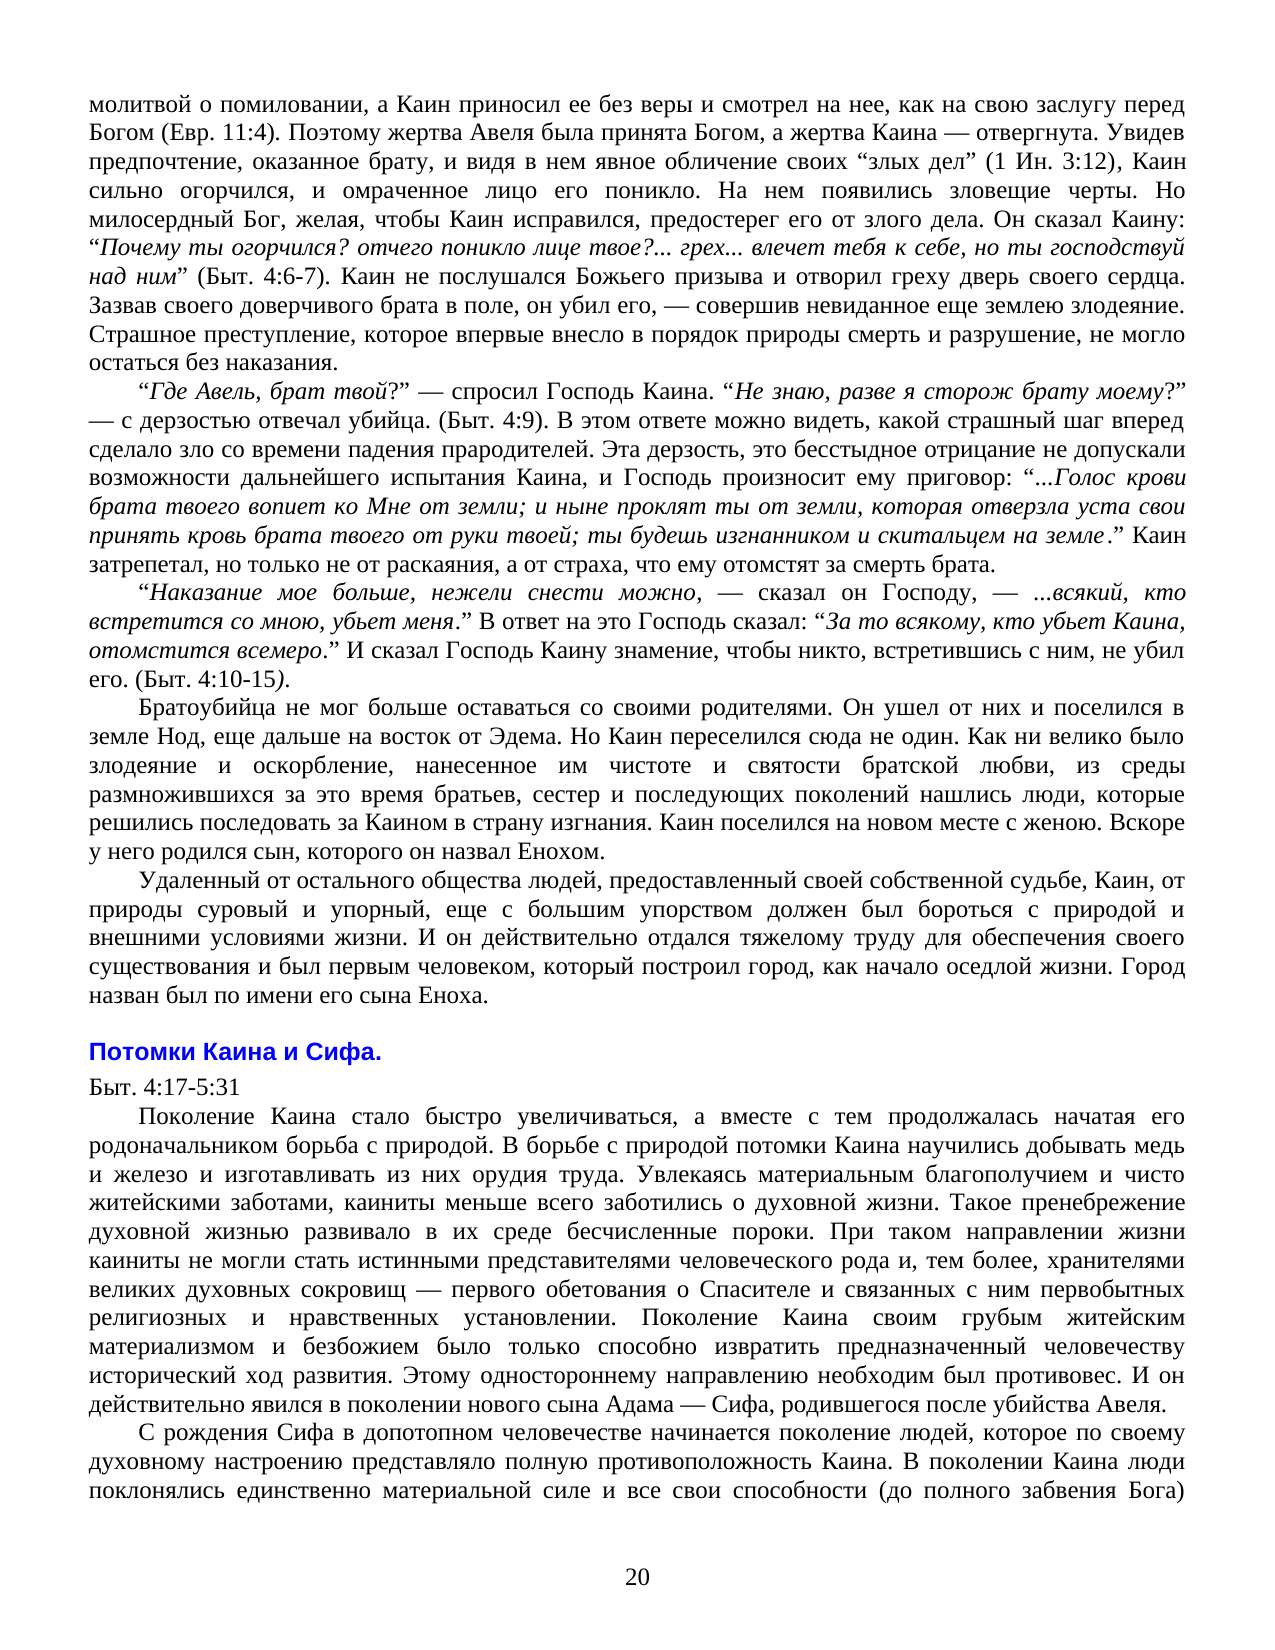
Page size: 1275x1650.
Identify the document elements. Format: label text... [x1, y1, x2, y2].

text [89, 1417, 1186, 1504]
subtitle Потомки Каина и Сифа. [89, 1037, 1186, 1066]
text “Наказание мое больше, нежели снести можно, — сказал он Господу, — ...всякий, кто встретится со мною, убьет меня.” В ответ на это Господь сказал: “За то всякому, кто убьет Каина, отомстится всемеро.” И сказал Господь Каину знамение, чтобы никто, встретившись с ним, не убил его. (Быт. 4:10-15). [89, 577, 1186, 692]
text Быт. 4:17-5:31 [89, 1072, 1186, 1101]
text Удаленный от остального общества людей, предоставленный своей собственной судьбе, Каин, от природы суровый и упорный, еще с большим упорством должен был бороться с природой и внешними условиями жизни. И он действительно отдался тяжелому труду для обеспечения своего существования и был первым человеком, который построил город, как начало оседлой жизни. Город назван был по имени его сына Еноха. [89, 865, 1186, 1009]
text “Где Авель, брат твой?” — спросил Господь Каина. “Не знаю, разве я сторож брату моему?” — с дерзостью отвечал убийца. (Быт. 4:9). В этом ответе можно видеть, какой страшный шаг вперед сделало зло со времени падения прародителей. Эта дерзость, это бесстыдное отрицание не допускали возможности дальнейшего испытания Каина, и Господь произносит ему приговор: “...Голос крови брата твоего вопиет ко Мне от земли; и ныне проклят ты от земли, которая отверзла уста свои принять кровь брата твоего от руки твоей; ты будешь изгнанником и скитальцем на земле.” Каин затрепетал, но только не от раскаяния, а от страха, что ему отомстят за смерть брата. [89, 376, 1186, 577]
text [89, 89, 1186, 376]
text Поколение Каина стало быстро увеличиваться, а вместе с тем продолжалась начатая его родоначальником борьба с природой. В борьбе с природой потомки Каина научились добывать медь и железо и изготавливать из них орудия труда. Увлекаясь материальным благополучием и чисто житейскими заботами, каиниты меньше всего заботились о духовной жизни. Такое пренебрежение духовной жизнью развивало в их среде бесчисленные пороки. При таком направлении жизни каиниты не могли стать истинными представителями человеческого рода и, тем более, хранителями великих духовных сокровищ — первого обетования о Спасителе и связанных с ним первобытных религиозных и нравственных установлении. Поколение Каина своим грубым житейским материализмом и безбожием было только способно извратить предназначенный человечеству исторический ход развития. Этому одностороннему направлению необходим был противовес. И он действительно явился в поколении нового сына Адама — Сифа, родившегося после убийства Авеля. [89, 1101, 1186, 1417]
text Братоубийца не мог больше оставаться со своими родителями. Он ушел от них и поселился в земле Нод, еще дальше на восток от Эдема. Но Каин переселился сюда не один. Как ни велико было злодеяние и оскорбление, нанесенное им чистоте и святости братской любви, из среды размножившихся за это время братьев, сестер и последующих поколений нашлись люди, которые решились последовать за Каином в страну изгнания. Каин поселился на новом месте с женою. Вскоре у него родился сын, которого он назвал Енохом. [89, 692, 1186, 865]
